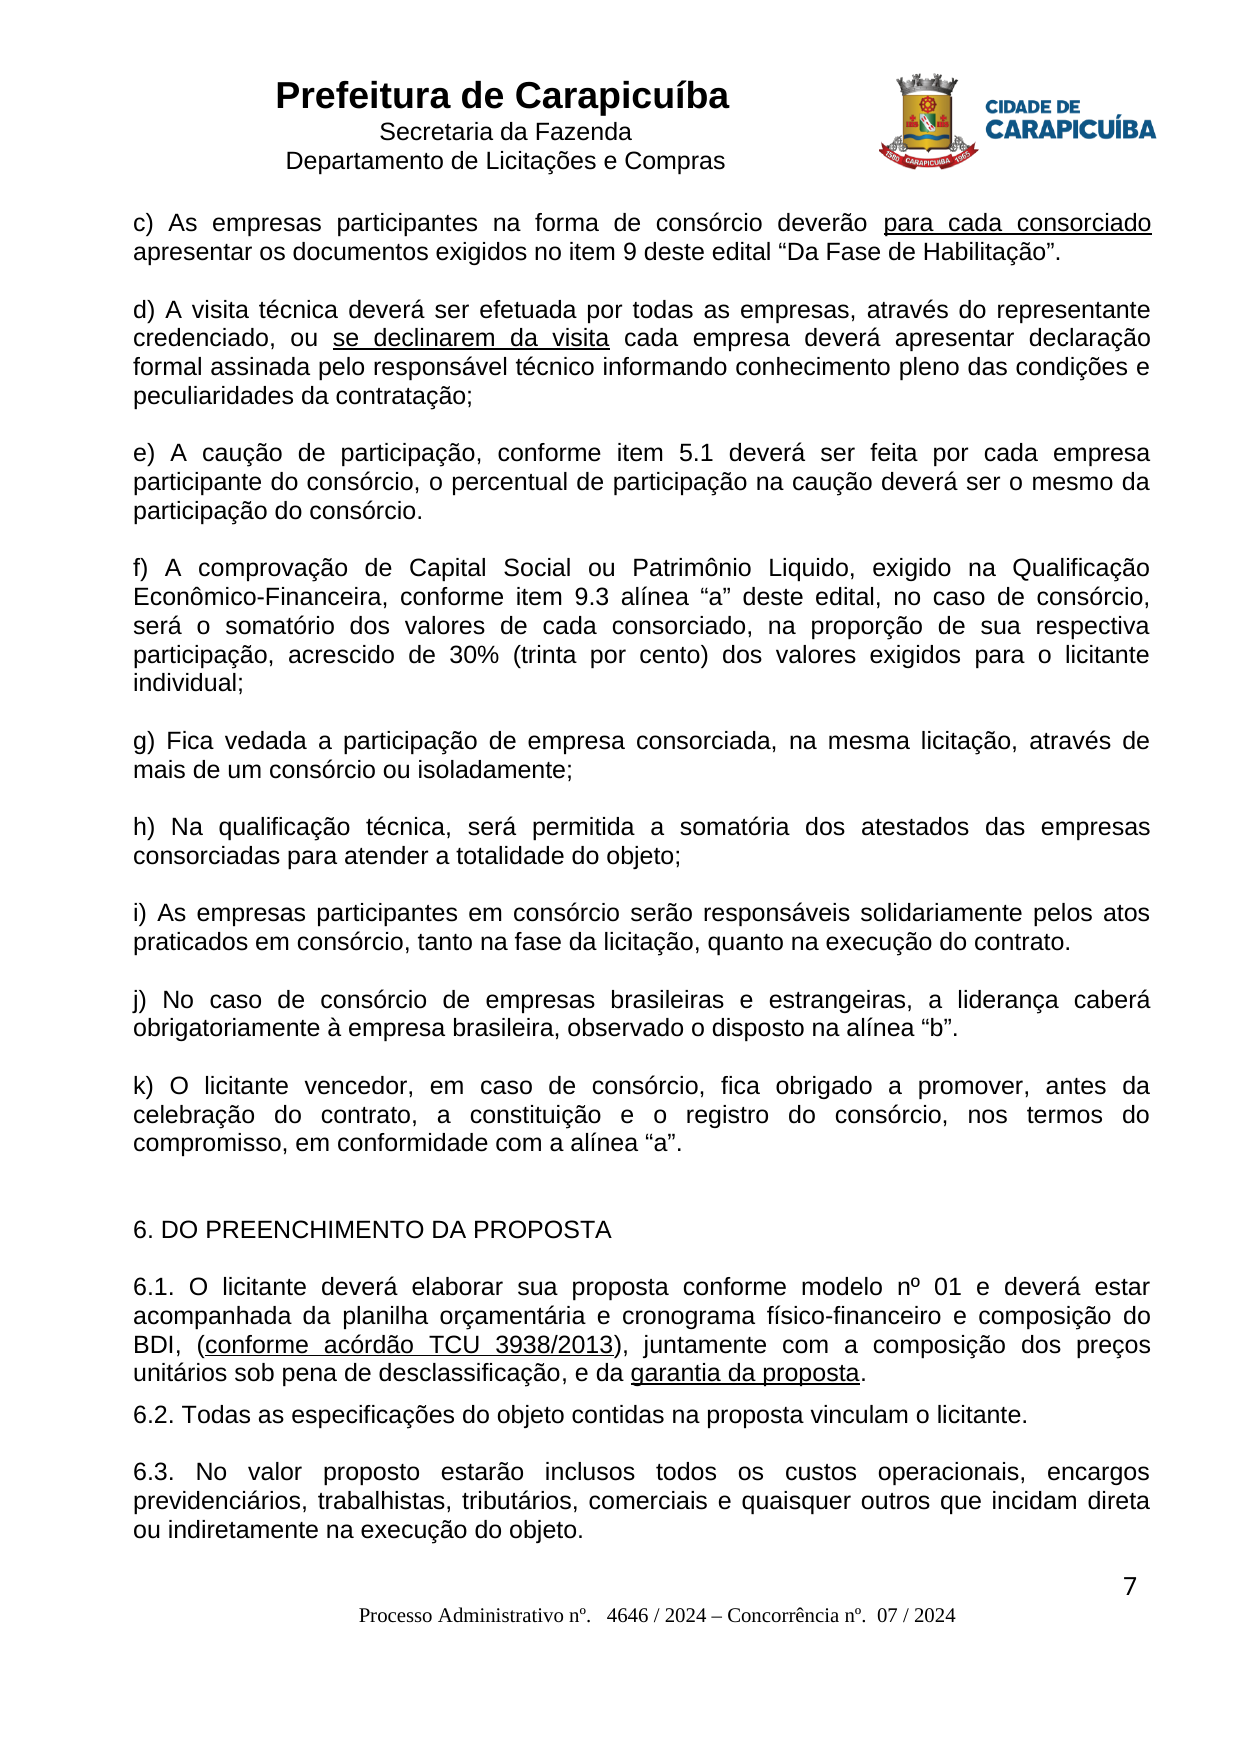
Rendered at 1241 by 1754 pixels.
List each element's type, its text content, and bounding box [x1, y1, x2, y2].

text d) A visita técnica deverá ser efetuada por todas as empresas, através do representante credenciado, ou se declinarem da visita cada empresa deverá apresentar declaração formal assinada pelo responsável técnico informando conhecimento pleno das condições e peculiaridades da contratação; [133, 295, 1152, 410]
text g) Fica vedada a participação de empresa consorciada, na mesma licitação, através de mais de um consórcio ou isoladamente; [133, 726, 1152, 783]
text h) Na qualificação técnica, será permitida a somatória dos atestados das empresas consorciadas para atender a totalidade do objeto; [133, 812, 1152, 870]
text 6.1. O licitante deverá elaborar sua proposta conforme modelo nº 01 e deverá estar acompanhada da planilha orçamentária e cronograma físico-financeiro e composição do BDI, (conforme acórdão TCU 3938/2013), juntamente com a composição dos preços unitários sob pena de desclassificação, e da garantia da proposta. [133, 1272, 1152, 1387]
text 6. DO PREENCHIMENTO DA PROPOSTA [133, 1215, 1152, 1243]
text f) A comprovação de Capital Social ou Patrimônio Liquido, exigido na Qualificação Econômico-Financeira, conforme item 9.3 alínea “a” deste edital, no caso de consórcio, será o somatório dos valores de cada consorciado, na proporção de sua respectiva participação, acrescido de 30% (trinta por cento) dos valores exigidos para o licitante individual; [133, 553, 1152, 697]
text 6.3. No valor proposto estarão inclusos todos os custos operacionais, encargos previdenciários, trabalhistas, tributários, comerciais e quaisquer outros que incidam direta ou indiretamente na execução do objeto. [133, 1457, 1152, 1543]
text j) No caso de consórcio de empresas brasileiras e estrangeiras, a liderança caberá obrigatoriamente à empresa brasileira, observado o disposto na alínea “b”. [133, 985, 1152, 1042]
text 6.2. Todas as especificações do objeto contidas na proposta vinculam o licitante. [133, 1400, 1152, 1428]
text i) As empresas participantes em consórcio serão responsáveis solidariamente pelos atos praticados em consórcio, tanto na fase da licitação, quanto na execução do contrato. [133, 898, 1152, 956]
text c) As empresas participantes na forma de consórcio deverão para cada consorciado apresentar os documentos exigidos no item 9 deste edital “Da Fase de Habilitação”. [133, 208, 1152, 266]
picture [877, 65, 1159, 172]
text e) A caução de participação, conforme item 5.1 deverá ser feita por cada empresa participante do consórcio, o percentual de participação na caução deverá ser o mesmo da participação do consórcio. [133, 438, 1152, 525]
text k) O licitante vencedor, em caso de consórcio, fica obrigado a promover, antes da celebração do contrato, a constituição e o registro do consórcio, nos termos do compromisso, em conformidade com a alínea “a”. [133, 1071, 1152, 1157]
